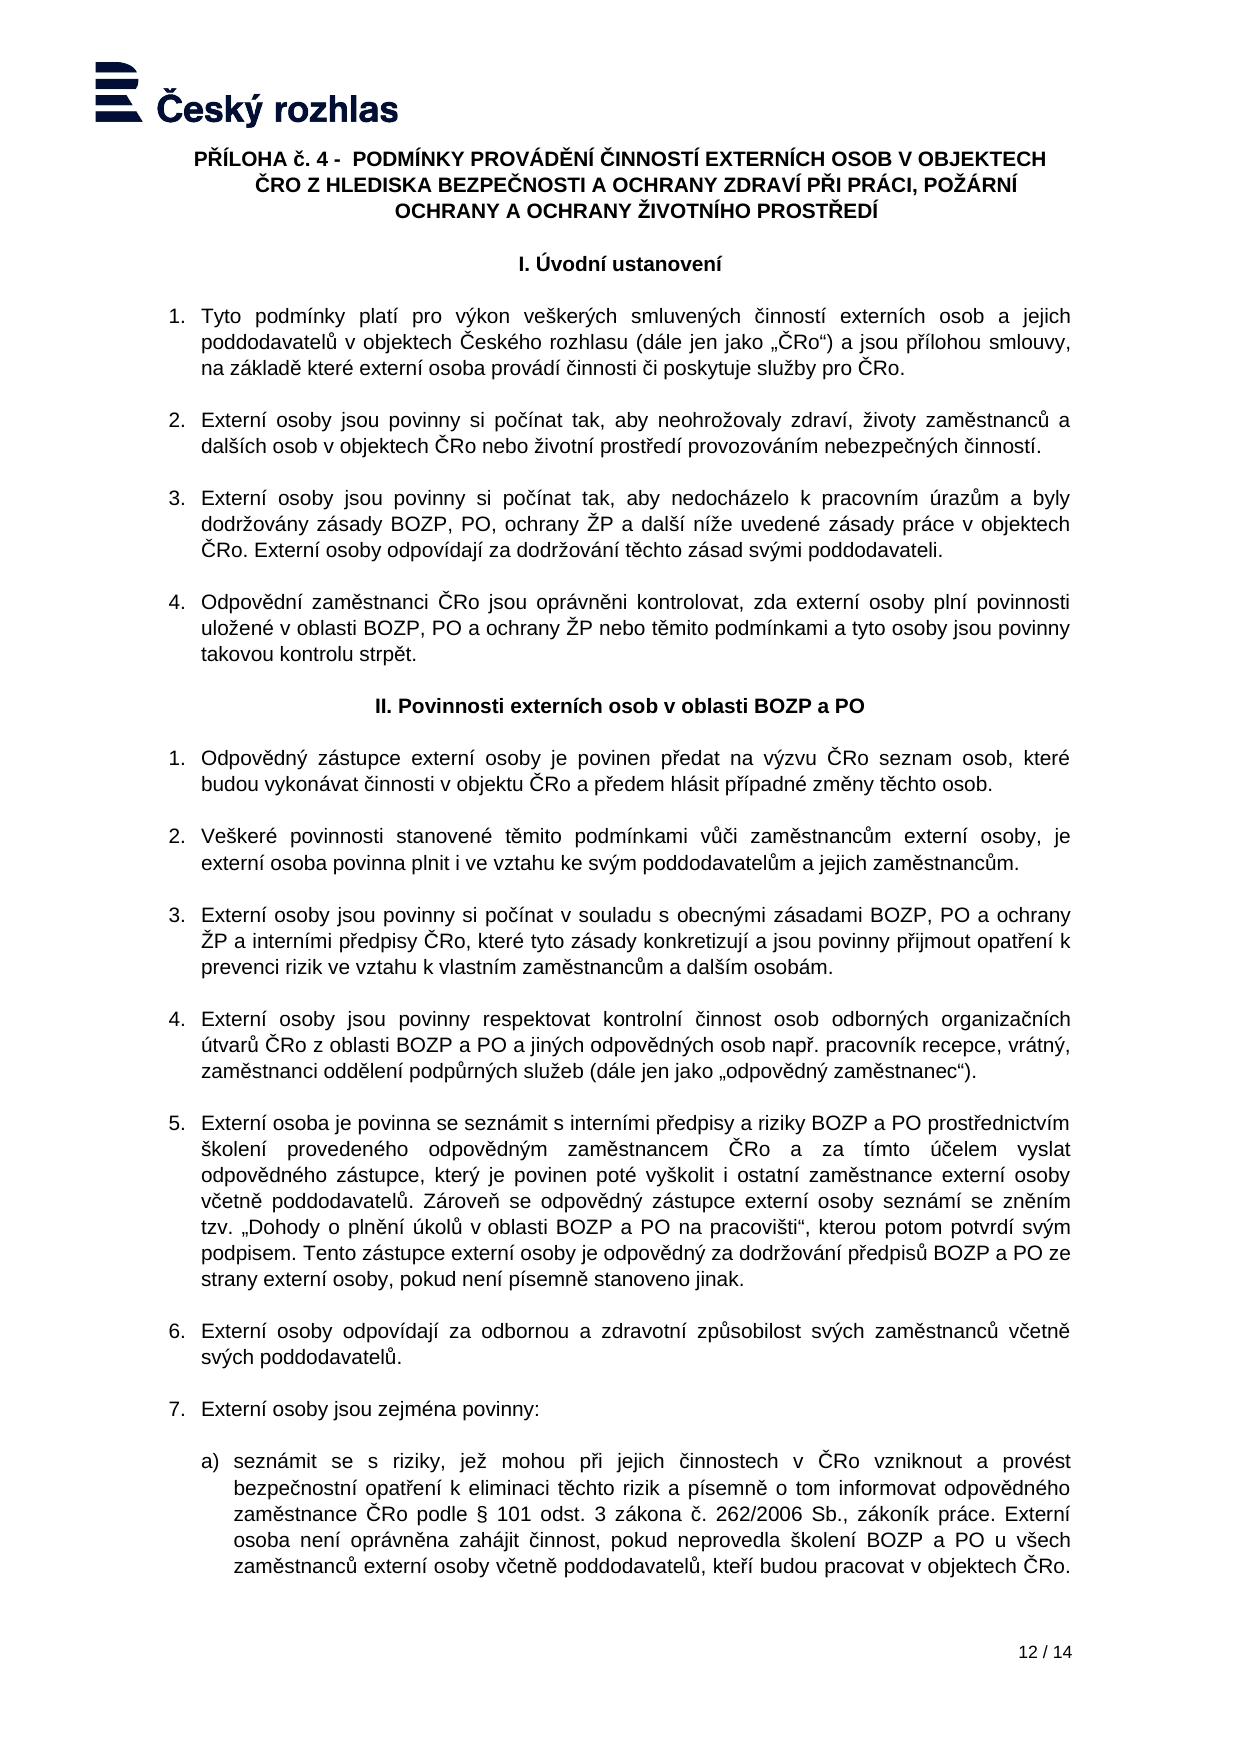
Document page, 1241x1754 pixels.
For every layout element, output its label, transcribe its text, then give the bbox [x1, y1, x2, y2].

list Odpovědní zaměstnanci ČRo jsou oprávněni kontrolovat, zda externí osoby plní povinnosti uložené v oblasti BOZP, PO a ochrany ŽP nebo těmito podmínkami a tyto osoby jsou povinny takovou kontrolu strpět. [168, 589, 1072, 667]
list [201, 1448, 1072, 1578]
list Externí osoby jsou zejména povinny: [168, 1396, 1072, 1422]
list Externí osoby jsou povinny si počínat tak, aby neohrožovaly zdraví, životy zaměstnanců a dalších osob v objektech ČRo nebo životní prostředí provozováním nebezpečných činností. [168, 406, 1072, 458]
list Tyto podmínky platí pro výkon veškerých smluvených činností externích osob a jejich poddodavatelů v objektech Českého rozhlasu (dále jen jako „ČRo“) a jsou přílohou smlouvy, na základě které externí osoba provádí činnosti či poskytuje služby pro ČRo. [168, 302, 1072, 380]
list Externí osoby jsou povinny si počínat v souladu s obecnými zásadami BOZP, PO a ochrany ŽP a interními předpisy ČRo, které tyto zásady konkretizují a jsou povinny přijmout opatření k prevenci rizik ve vztahu k vlastním zaměstnancům a dalším osobám. [168, 901, 1072, 979]
subtitle Úvodní ustanovení [168, 250, 1072, 276]
list Veškeré povinnosti stanovené těmito podmínkami vůči zaměstnancům externí osoby, je externí osoba povinna plnit i ve vztahu ke svým poddodavatelům a jejich zaměstnancům. [168, 823, 1072, 875]
list Odpovědný zástupce externí osoby je povinen předat na výzvu ČRo seznam osob, které budou vykonávat činnosti v objektu ČRo a předem hlásit případné změny těchto osob. [168, 745, 1072, 797]
list Externí osoby jsou povinny respektovat kontrolní činnost osob odborných organizačních útvarů ČRo z oblasti BOZP a PO a jiných odpovědných osob např. pracovník recepce, vrátný, zaměstnanci oddělení podpůrných služeb (dále jen jako „odpovědný zaměstnanec“). [168, 1005, 1072, 1083]
subtitle Povinnosti externích osob v oblasti BOZP a PO [168, 693, 1072, 719]
list Externí osoby jsou povinny si počínat tak, aby nedocházelo k pracovním úrazům a byly dodržovány zásady BOZP, PO, ochrany ŽP a další níže uvedené zásady práce v objektech ČRo. Externí osoby odpovídají za dodržování těchto zásad svými poddodavateli. [168, 484, 1072, 563]
picture [95, 62, 398, 128]
list Externí osoba je povinna se seznámit s interními předpisy a riziky BOZP a PO prostřednictvím školení provedeného odpovědným zaměstnancem ČRo a za tímto účelem vyslat odpovědného zástupce, který je povinen poté vyškolit i ostatní zaměstnance externí osoby včetně poddodavatelů. Zároveň se odpovědný zástupce externí osoby seznámí se zněním tzv. „Dohody o plnění úkolů v oblasti BOZP a PO na pracovišti“, kterou potom potvrdí svým podpisem. Tento zástupce externí osoby je odpovědný za dodržování předpisů BOZP a PO ze strany externí osoby, pokud není písemně stanoveno jinak. [168, 1109, 1072, 1292]
list Externí osoby odpovídají za odbornou a zdravotní způsobilost svých zaměstnanců včetně svých poddodavatelů. [168, 1318, 1072, 1370]
list PŘÍLOHA č. 4 - PODMÍNKY PROVÁDĚNÍ ČINNOSTÍ EXTERNÍCH OSOB V OBJEKTECH ČRO Z HLEDISKA BEZPEČNOSTI A OCHRANY ZDRAVÍ PŘI PRÁCI, POŽÁRNÍ OCHRANY A OCHRANY ŽIVOTNÍHO PROSTŘEDÍ [168, 146, 1072, 224]
